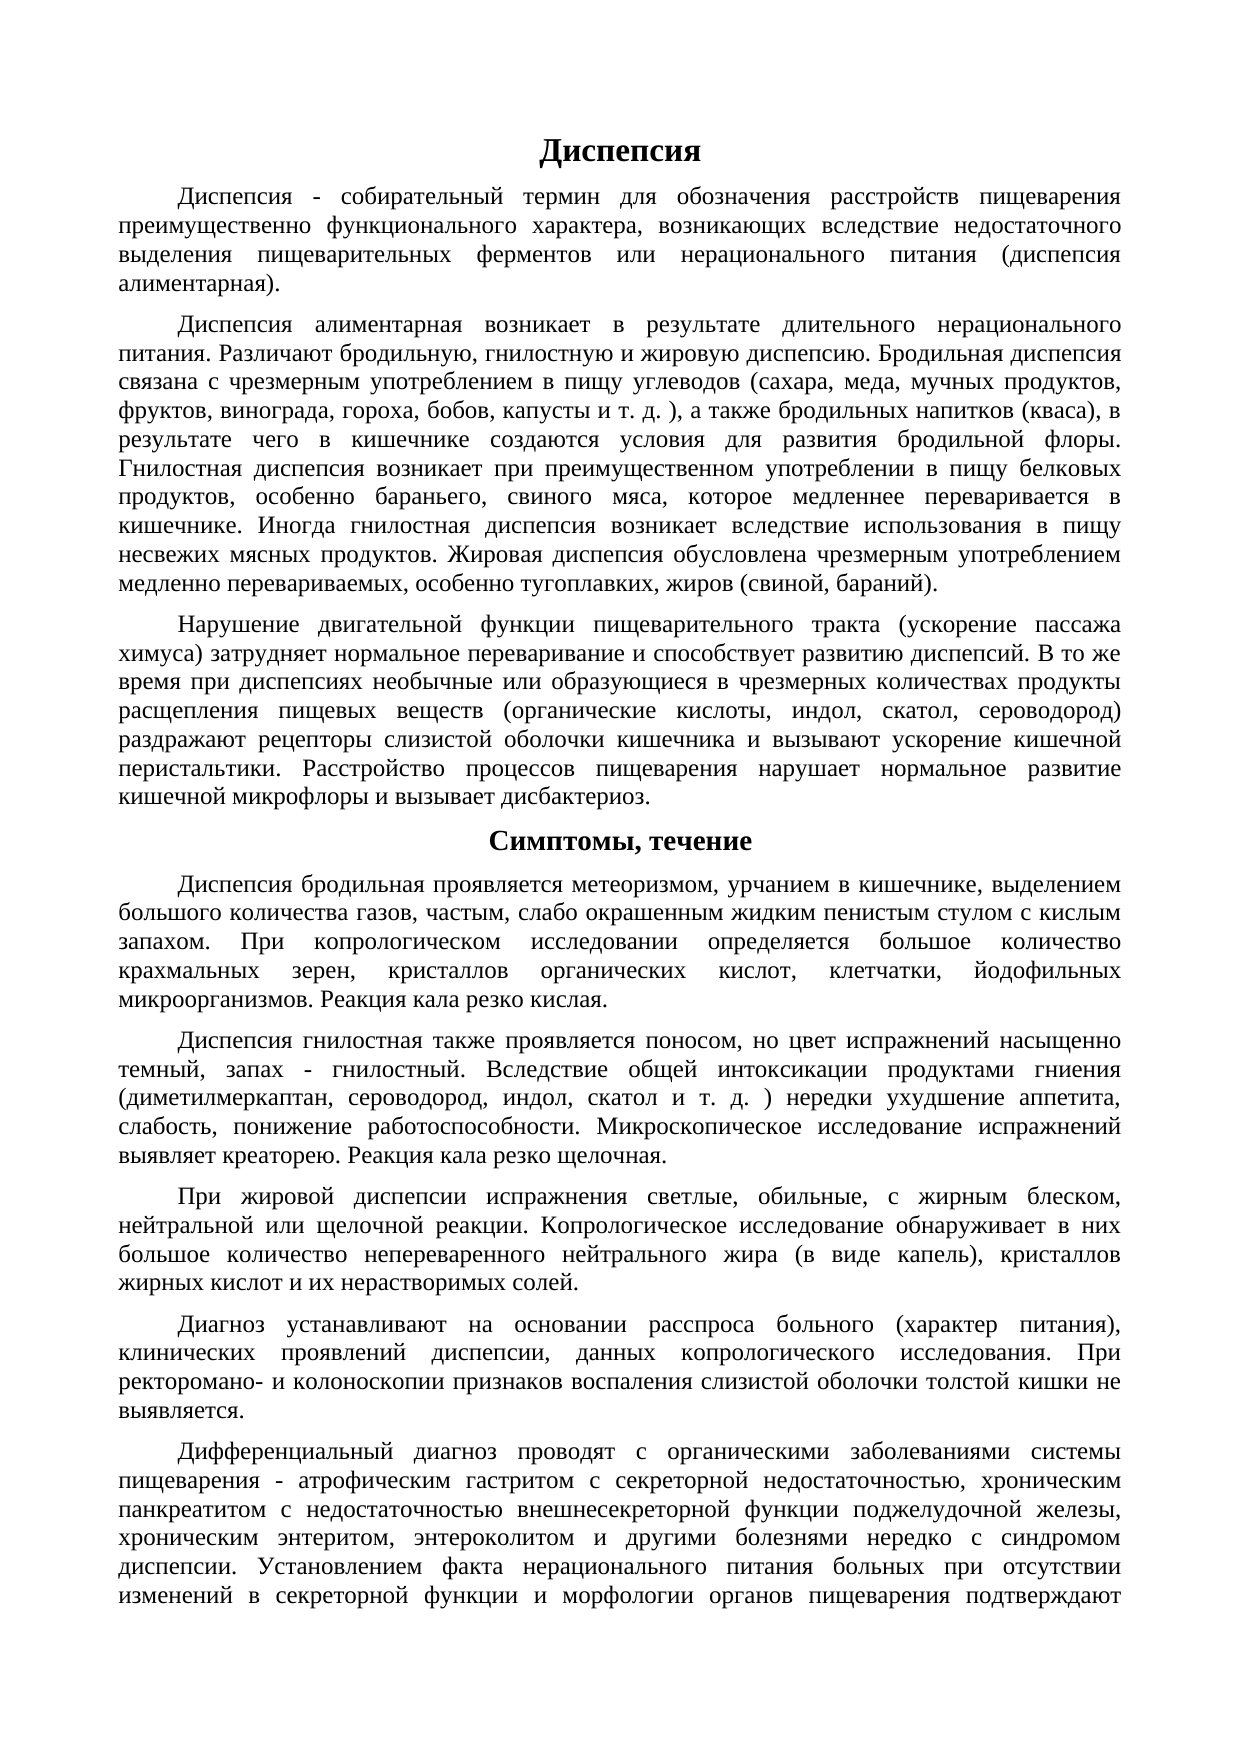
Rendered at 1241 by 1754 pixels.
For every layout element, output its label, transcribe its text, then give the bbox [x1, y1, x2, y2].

text При жировой диспепсии испражнения светлые, обильные, с жирным блеском, нейтральной или щелочной реакции. Копрологическое исследование обнаруживает в них большое количество непереваренного нейтрального жира (в виде капель), кристаллов жирных кислот и их нерастворимых солей. [118, 1181, 1122, 1296]
text Диспепсия алиментарная возникает в результате длительного нерационального питания. Различают бродильную, гнилостную и жировую диспепсию. Бродильная диспепсия связана с чрезмерным употреблением в пищу углеводов (сахара, меда, мучных продуктов, фруктов, винограда, гороха, бобов, капусты и т. д. ), а также бродильных напитков (кваса), в результате чего в кишечнике создаются условия для развития бродильной флоры. Гнилостная диспепсия возникает при преимущественном употреблении в пищу белковых продуктов, особенно бараньего, свиного мяса, которое медленнее переваривается в кишечнике. Иногда гнилостная диспепсия возникает вследствие использования в пищу несвежих мясных продуктов. Жировая диспепсия обусловлена чрезмерным употреблением медленно перевариваемых, особенно тугоплавких, жиров (свиной, бараний). [118, 309, 1122, 596]
text Диспепсия бродильная проявляется метеоризмом, урчанием в кишечнике, выделением большого количества газов, частым, слабо окрашенным жидким пенистым стулом с кислым запахом. При копрологическом исследовании определяется большое количество крахмальных зерен, кристаллов органических кислот, клетчатки, йодофильных микроорганизмов. Реакция кала резко кислая. [118, 869, 1122, 1012]
text Симптомы, течение [118, 823, 1122, 856]
text Диагноз устанавливают на основании расспроса больного (характер питания), клинических проявлений диспепсии, данных копрологического исследования. При ректоромано- и колоноскопии признаков воспаления слизистой оболочки толстой кишки не выявляется. [118, 1309, 1122, 1424]
text Диспепсия гнилостная также проявляется поносом, но цвет испражнений насыщенно темный, запах - гнилостный. Вследствие общей интоксикации продуктами гниения (диметилмеркаптан, сероводород, индол, скатол и т. д. ) нередки ухудшение аппетита, слабость, понижение работоспособности. Микроскопическое исследование испражнений выявляет креаторею. Реакция кала резко щелочная. [118, 1025, 1122, 1169]
text Диспепсия - собирательный термин для обозначения расстройств пищеварения преимущественно функционального характера, возникающих вследствие недостаточного выделения пищеварительных ферментов или нерационального питания (диспепсия алиментарная). [118, 181, 1122, 296]
text Нарушение двигательной функции пищеварительного тракта (ускорение пассажа химуса) затрудняет нормальное переваривание и способствует развитию диспепсий. В то же время при диспепсиях необычные или образующиеся в чрезмерных количествах продукты расщепления пищевых веществ (органические кислоты, индол, скатол, сероводород) раздражают рецепторы слизистой оболочки кишечника и вызывают ускорение кишечной перистальтики. Расстройство процессов пищеварения нарушает нормальное развитие кишечной микрофлоры и вызывает дисбактериоз. [118, 609, 1122, 810]
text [118, 1436, 1122, 1609]
text Диспепсия [118, 131, 1122, 169]
